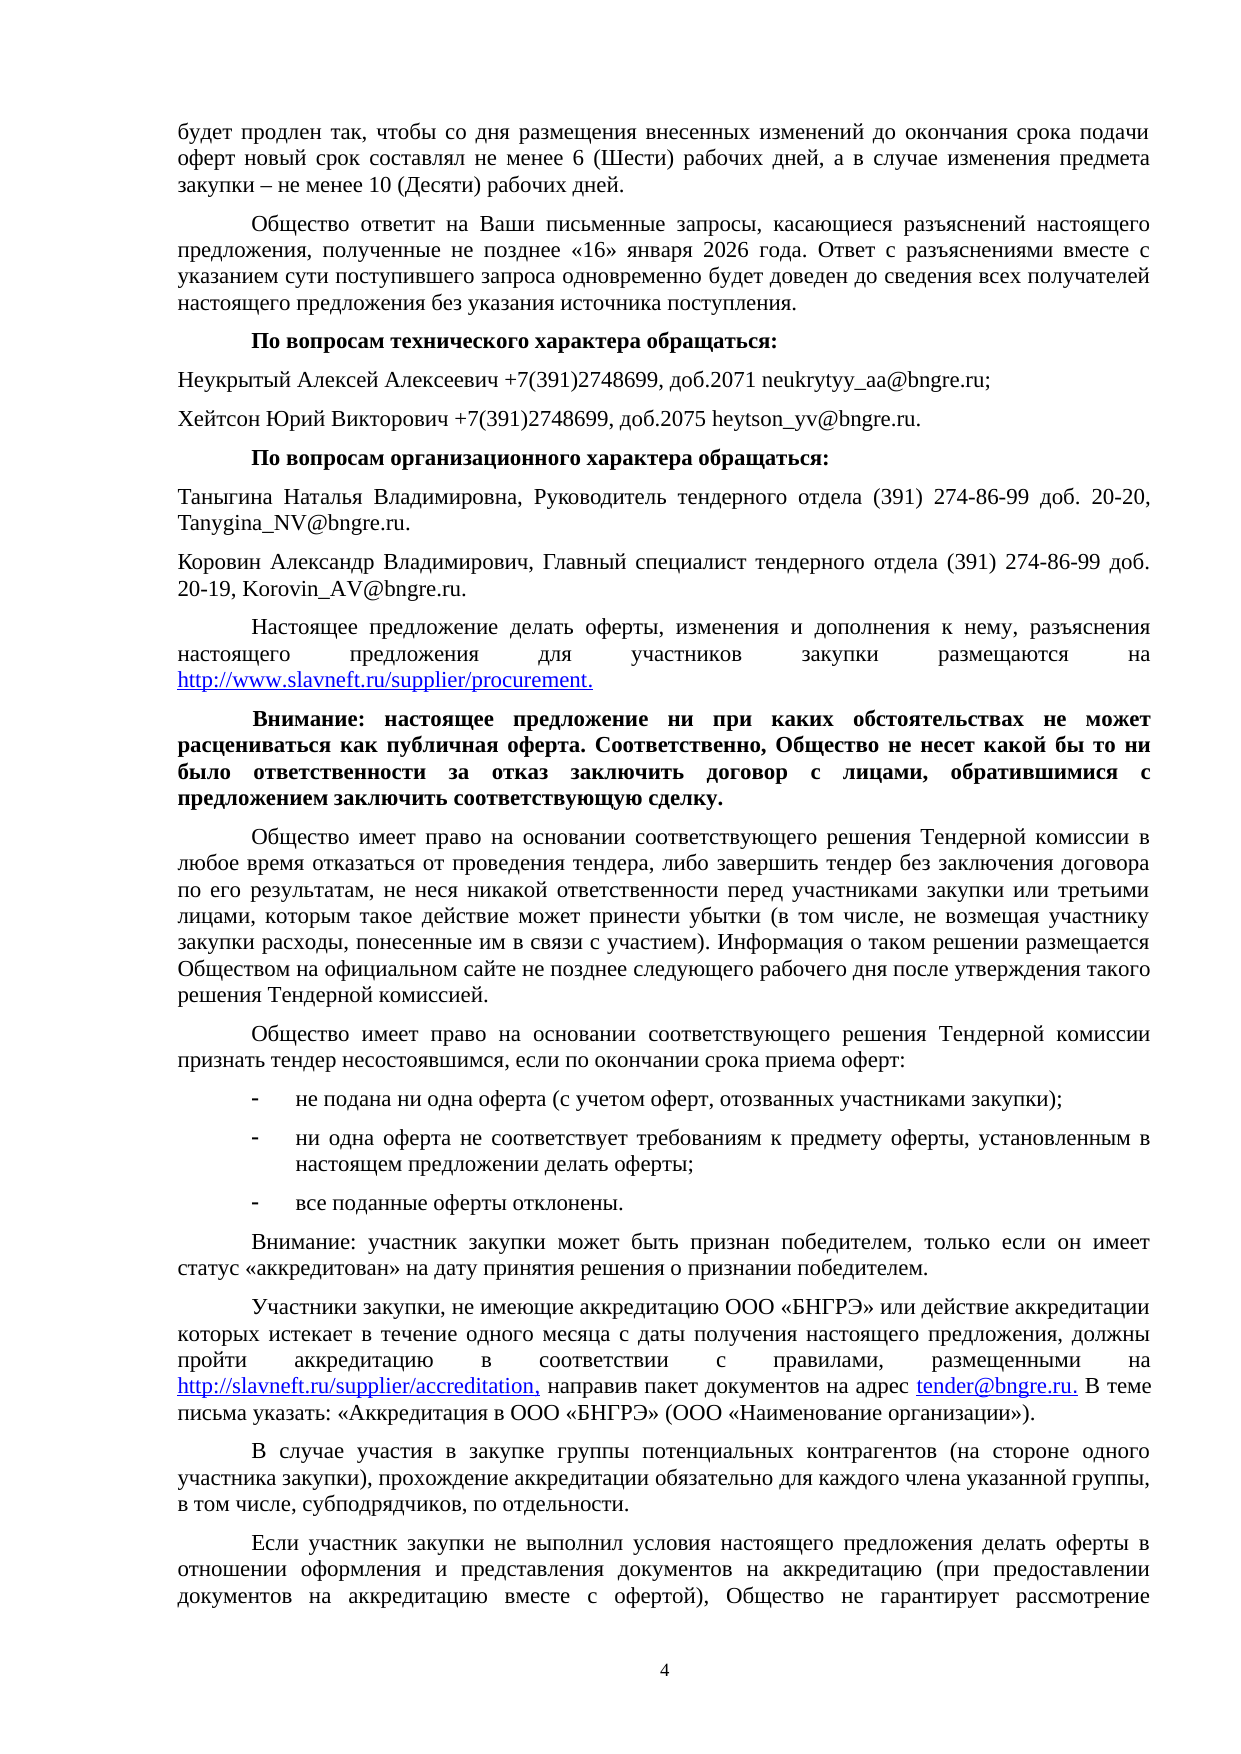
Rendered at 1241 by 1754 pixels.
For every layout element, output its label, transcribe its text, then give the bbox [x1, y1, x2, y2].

text Неукрытый Алексей Алексеевич +7(391)2748699, доб.2071 neukrytyy_aa@bngre.ru; [177, 366, 1152, 393]
text Общество имеет право на основании соответствующего решения Тендерной комиссии в любое время отказаться от проведения тендера, либо завершить тендер без заключения договора по его результатам, не неся никакой ответственности перед участниками закупки или третьими лицами, которым такое действие может принести убытки (в том числе, не возмещая участнику закупки расходы, понесенные им в связи с участием). Информация о таком решении размещается Обществом на официальном сайте не позднее следующего рабочего дня после утверждения такого решения Тендерной комиссией. [177, 823, 1152, 1007]
text Участники закупки, не имеющие аккредитацию ООО «БНГРЭ» или действие аккредитации которых истекает в течение одного месяца с даты получения настоящего предложения, должны пройти аккредитацию в соответствии с правилами, размещенными на http://slavneft.ru/supplier/accreditation, направив пакет документов на адрес tender@bngre.ru. В теме письма указать: «Аккредитация в ООО «БНГРЭ» (ООО «Наименование организации»). [177, 1293, 1152, 1425]
text По вопросам организационного характера обращаться: [177, 444, 1152, 471]
text Настоящее предложение делать оферты, изменения и дополнения к нему, разъяснения настоящего предложения для участников закупки размещаются на http://www.slavneft.ru/supplier/procurement. [177, 613, 1152, 692]
text В случае участия в закупке группы потенциальных контрагентов (на стороне одного участника закупки), прохождение аккредитации обязательно для каждого члена указанной группы, в том числе, субподрядчиков, по отдельности. [177, 1438, 1152, 1517]
text Внимание: участник закупки может быть признан победителем, только если он имеет статус «аккредитован» на дату принятия решения о признании победителем. [177, 1228, 1152, 1281]
text Таныгина Наталья Владимировна, Руководитель тендерного отдела (391) 274-86-99 доб. 20-20, Tanygina_NV@bngre.ru. [177, 483, 1152, 536]
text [177, 1529, 1152, 1608]
text По вопросам технического характера обращаться: [177, 328, 1152, 354]
text Хейтсон Юрий Викторович +7(391)2748699, доб.2075 heytson_yv@bngre.ru. [177, 405, 1152, 432]
text Общество ответит на Ваши письменные запросы, касающиеся разъяснений настоящего предложения, полученные не позднее «16» января 2026 года. Ответ с разъяснениями вместе с указанием сути поступившего запроса одновременно будет доведен до сведения всех получателей настоящего предложения без указания источника поступления. [177, 210, 1152, 315]
text Коровин Александр Владимирович, Главный специалист тендерного отдела (391) 274-86-99 доб. 20-19, Korovin_AV@bngre.ru. [177, 548, 1152, 601]
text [177, 118, 1152, 197]
list ни одна оферта не соответствует требованиям к предмету оферты, установленным в настоящем предложении делать оферты; [251, 1124, 1152, 1177]
text Общество имеет право на основании соответствующего решения Тендерной комиссии признать тендер несостоявшимся, если по окончании срока приема оферт: [177, 1020, 1152, 1073]
list не подана ни одна оферта (с учетом оферт, отозванных участниками закупки); [251, 1085, 1152, 1111]
text Внимание: настоящее предложение ни при каких обстоятельствах не может расцениваться как публичная оферта. Соответственно, Общество не несет какой бы то ни было ответственности за отказ заключить договор с лицами, обратившимися с предложением заключить соответствующую сделку. [177, 705, 1152, 810]
list все поданные оферты отклонены. [251, 1189, 1152, 1216]
